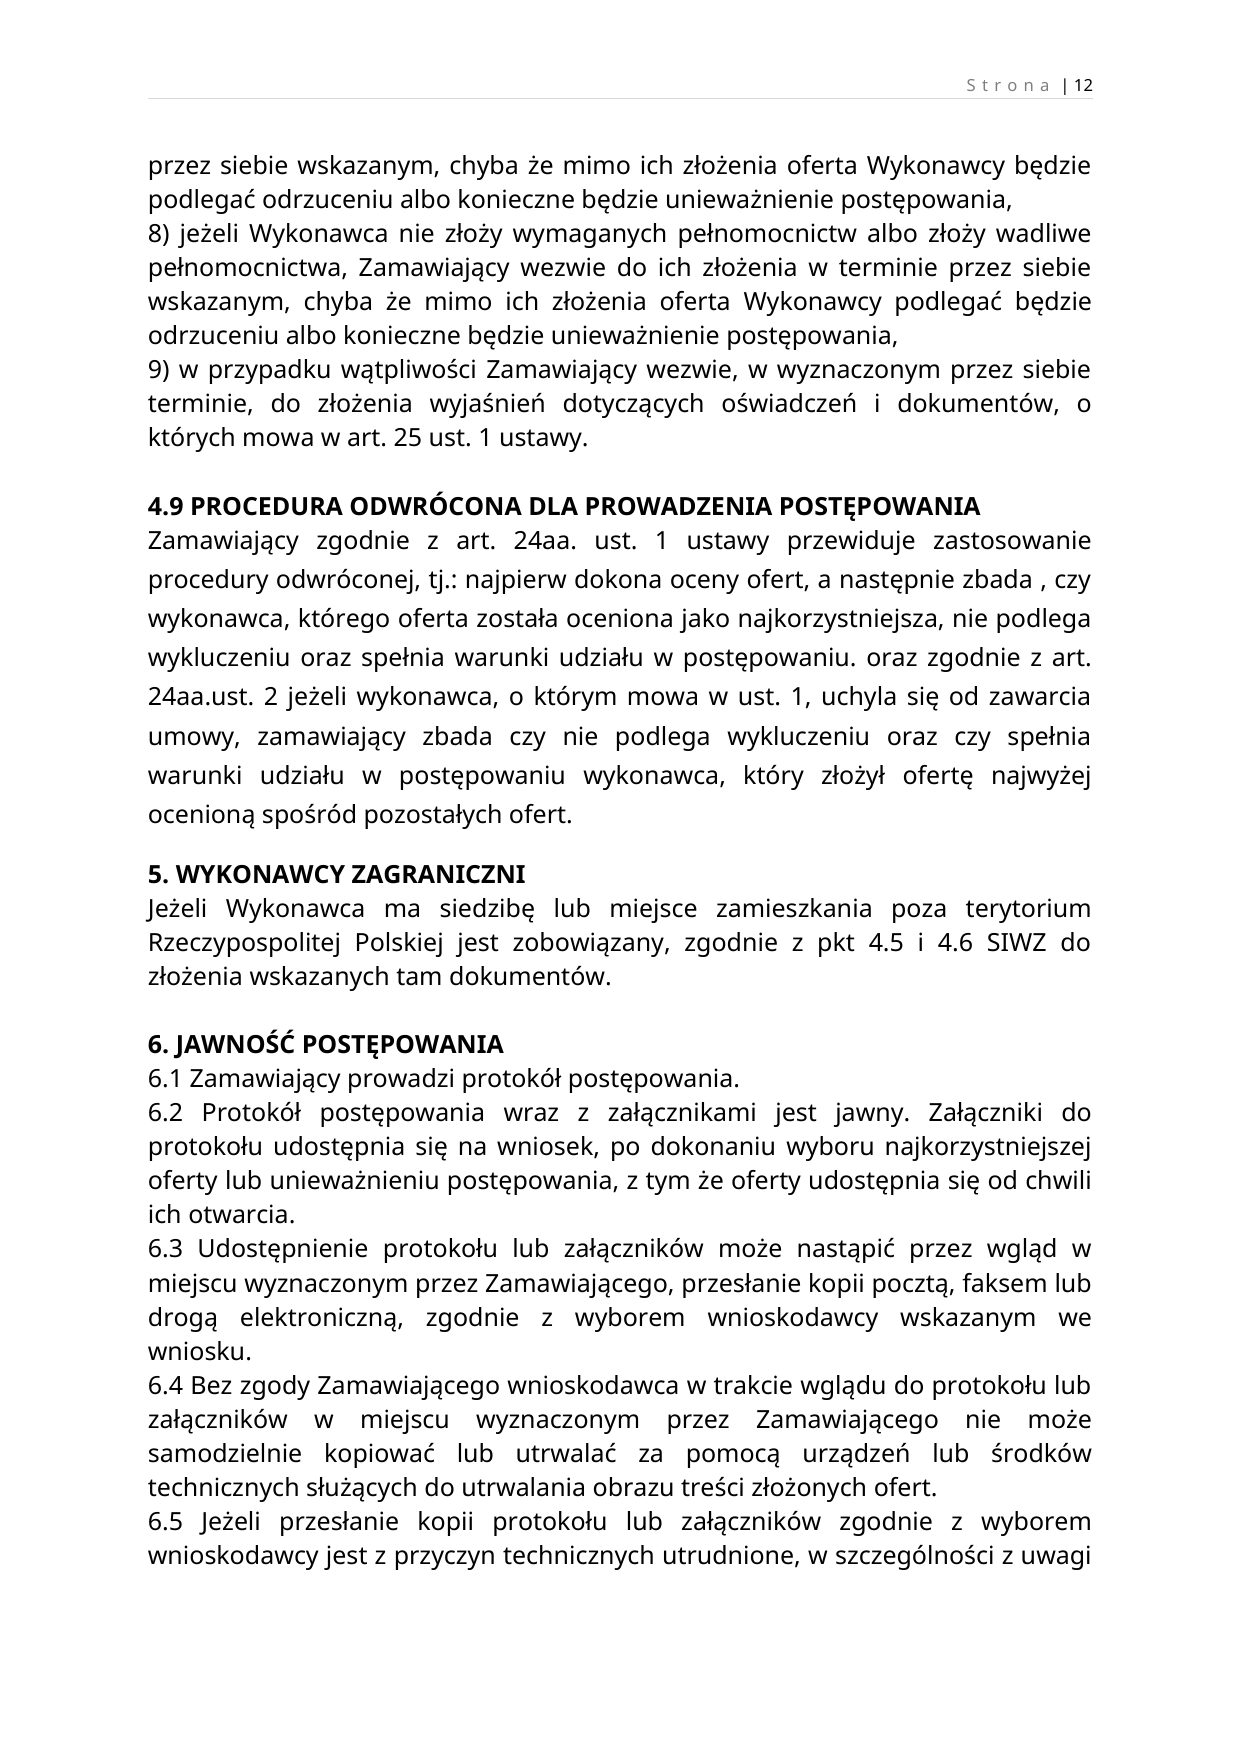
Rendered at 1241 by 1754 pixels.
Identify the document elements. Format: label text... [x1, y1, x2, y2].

text 6.1 Zamawiający prowadzi protokół postępowania. [148, 1061, 1093, 1095]
text 4.9 PROCEDURA ODWRÓCONA DLA PROWADZENIA POSTĘPOWANIA [148, 488, 1093, 522]
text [148, 1504, 1093, 1572]
text Jeżeli Wykonawca ma siedzibę lub miejsce zamieszkania poza terytorium Rzeczypospolitej Polskiej jest zobowiązany, zgodnie z pkt 4.5 i 4.6 SIWZ do złożenia wskazanych tam dokumentów. [148, 891, 1093, 993]
text 6.3 Udostępnienie protokołu lub załączników może nastąpić przez wgląd w miejscu wyznaczonym przez Zamawiającego, przesłanie kopii pocztą, faksem lub drogą elektroniczną, zgodnie z wyborem wnioskodawcy wskazanym we wniosku. [148, 1231, 1093, 1367]
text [148, 148, 1093, 216]
text 6.4 Bez zgody Zamawiającego wnioskodawca w trakcie wglądu do protokołu lub załączników w miejscu wyznaczonym przez Zamawiającego nie może samodzielnie kopiować lub utrwalać za pomocą urządzeń lub środków technicznych służących do utrwalania obrazu treści złożonych ofert. [148, 1367, 1093, 1504]
text Zamawiający zgodnie z art. 24aa. ust. 1 ustawy przewiduje zastosowanie procedury odwróconej, tj.: najpierw dokona oceny ofert, a następnie zbada , czy wykonawca, którego oferta została oceniona jako najkorzystniejsza, nie podlega wykluczeniu oraz spełnia warunki udziału w postępowaniu. oraz zgodnie z art. 24aa.ust. 2 jeżeli wykonawca, o którym mowa w ust. 1, uchyla się od zawarcia umowy, zamawiający zbada czy nie podlega wykluczeniu oraz czy spełnia warunki udziału w postępowaniu wykonawca, który złożył ofertę najwyżej ocenioną spośród pozostałych ofert. [148, 522, 1093, 831]
text 5. WYKONAWCY ZAGRANICZNI [148, 856, 1093, 891]
text 9) w przypadku wątpliwości Zamawiający wezwie, w wyznaczonym przez siebie terminie, do złożenia wyjaśnień dotyczących oświadczeń i dokumentów, o których mowa w art. 25 ust. 1 ustawy. [148, 352, 1093, 454]
text 6.2 Protokół postępowania wraz z załącznikami jest jawny. Załączniki do protokołu udostępnia się na wniosek, po dokonaniu wyboru najkorzystniejszej oferty lub unieważnieniu postępowania, z tym że oferty udostępnia się od chwili ich otwarcia. [148, 1095, 1093, 1231]
text 6. JAWNOŚĆ POSTĘPOWANIA [148, 1027, 1093, 1061]
text 8) jeżeli Wykonawca nie złoży wymaganych pełnomocnictw albo złoży wadliwe pełnomocnictwa, Zamawiający wezwie do ich złożenia w terminie przez siebie wskazanym, chyba że mimo ich złożenia oferta Wykonawcy podlegać będzie odrzuceniu albo konieczne będzie unieważnienie postępowania, [148, 216, 1093, 352]
